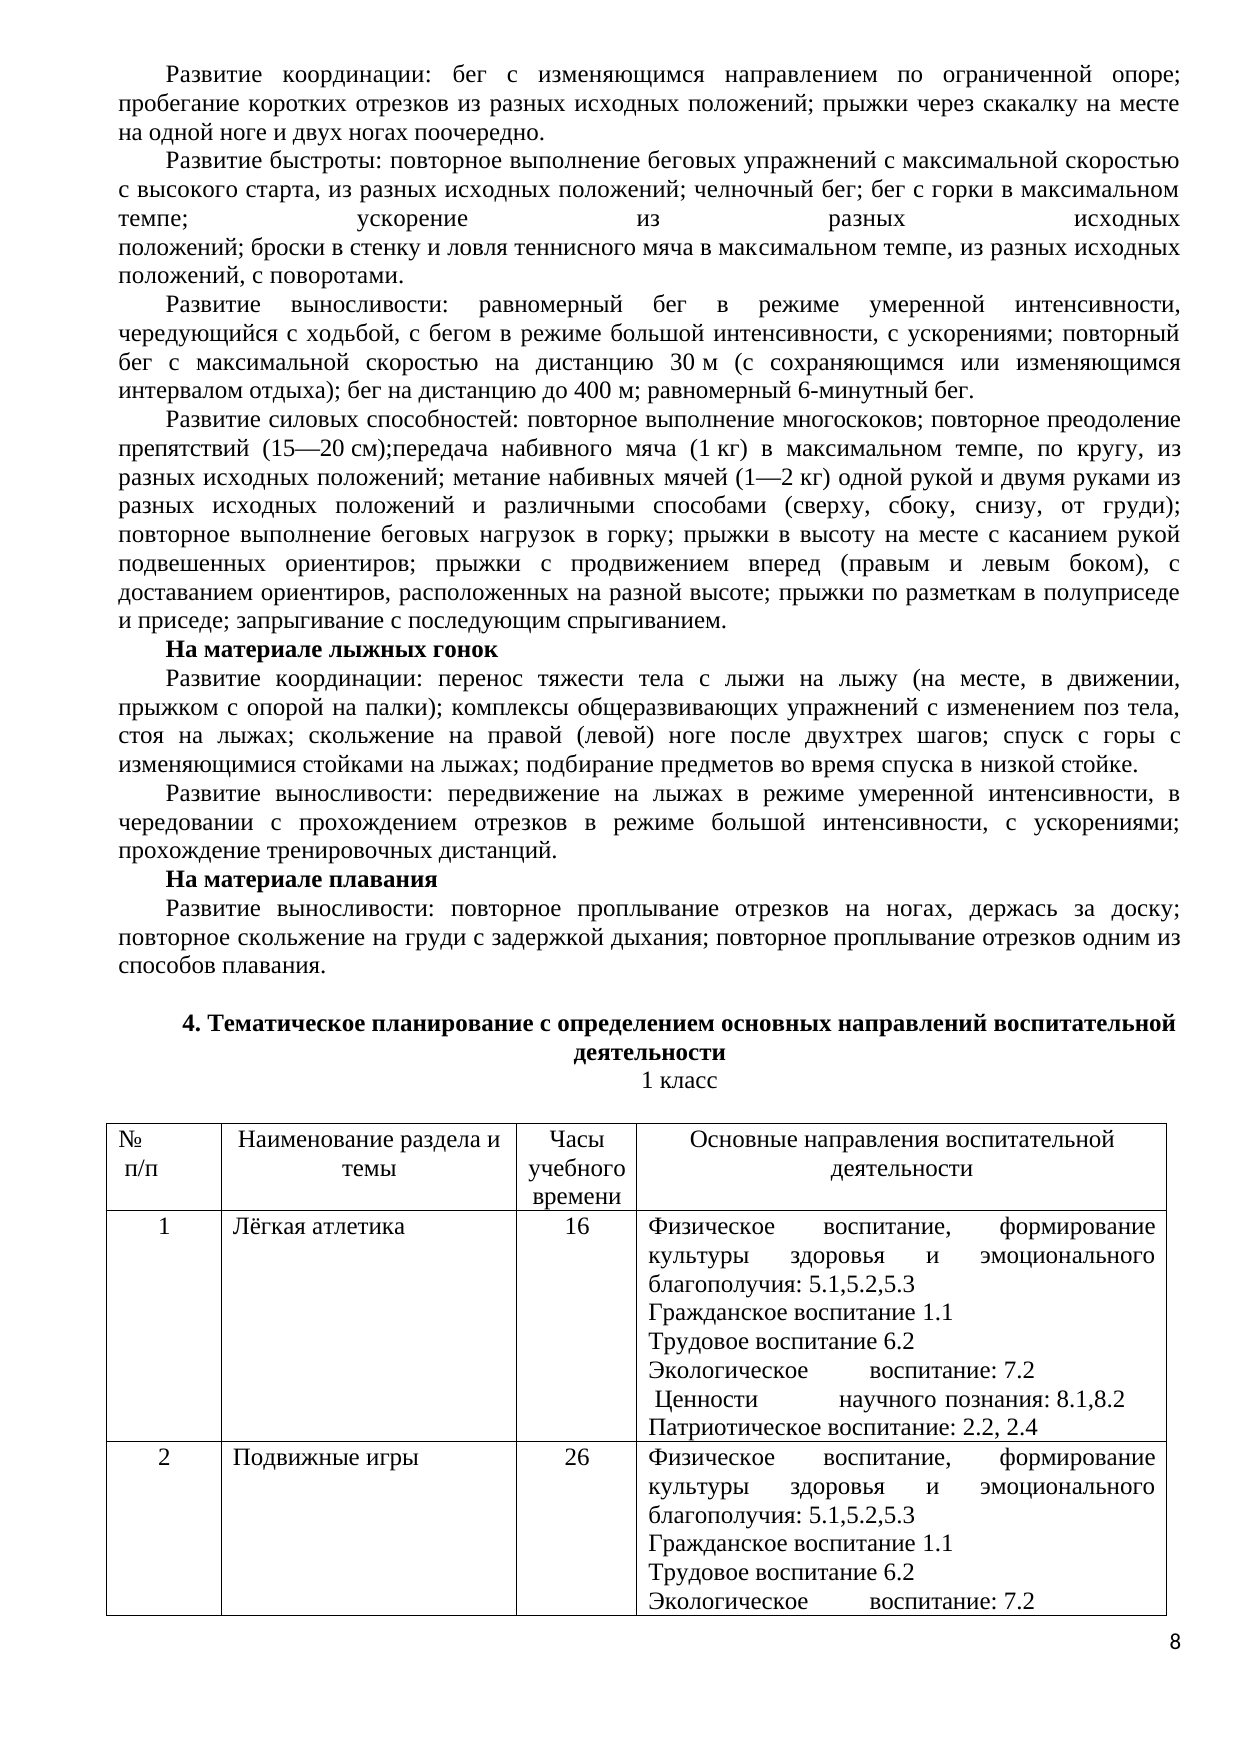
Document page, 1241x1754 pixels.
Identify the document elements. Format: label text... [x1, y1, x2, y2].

table_header № п/п [107, 1124, 221, 1210]
table_header Наименование раздела и темы [222, 1124, 516, 1210]
text Развитие выносливости: равномерный бег в режиме умеренной интенсивности, чередующийся с ходьбой, с бегом в режиме большой интенсивности, с ускорениями; повторный бег с максимальной скоростью на дистанцию 30 м (с сохраняющимся или изменяющимся интервалом отдыха); бег на дистанцию до 400 м; равномерный 6-минутный бег. [118, 289, 1181, 404]
text 1 класс [118, 1065, 1181, 1094]
table_cell Физическое воспитание, формирование культуры здоровья и эмоционального благополучия: 5.1,5.2,5.3 Гражданское воспитание 1.1 Трудовое воспитание 6.2 Экологическое воспитание: 7.2 Ценности научного познания: 8.1,8.2 Патриотическое воспитание: 2.2, 2.4 [637, 1211, 1166, 1441]
table_cell Лёгкая атлетика [222, 1211, 516, 1441]
text Развитие выносливости: повторное проплывание отрезков на ногах, держась за доску; повторное скольжение на груди с задержкой дыхания; повторное проплывание отрезков одним из способов плавания. [118, 893, 1181, 979]
text На материале плавания [118, 864, 1181, 893]
text На материале лыжных гонок [118, 634, 1181, 663]
table_cell 2 [107, 1442, 221, 1615]
text 4. Тематическое планирование с определением основных направлений воспитательной деятельности [118, 1008, 1181, 1065]
table_cell 16 [517, 1211, 636, 1441]
table_cell 26 [517, 1442, 636, 1615]
table_cell Подвижные игры [222, 1442, 516, 1615]
text Развитие координации: перенос тяжести тела с лыжи на лыжу (на месте, в движении, прыжком с опорой на палки); комплексы общеразвивающих упражнений с изменением поз тела, стоя на лыжах; скольжение на правой (левой) ноге после двух­трех шагов; спуск с горы с изменяющимися стойками на лыжах; подбирание предметов во время спуска в низкой стойке. [118, 663, 1181, 778]
text Развитие координации: бег с изменяющимся направлением по ограниченной опоре; пробегание коротких отрезков из разных исходных положений; прыжки через скакалку на месте на одной ноге и двух ногах поочередно. [118, 59, 1181, 145]
table_cell 1 [107, 1211, 221, 1441]
table_header Часы учебного времени [517, 1124, 636, 1210]
table_header Основные направления воспитательной деятельности [637, 1124, 1166, 1210]
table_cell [637, 1442, 1166, 1615]
text Развитие быстроты: повторное выполнение беговых упражнений с максимальной скоростью с высокого старта, из разных исходных положений; челночный бег; бег с горки в максимальном темпе; ускорение из разных исходных положений; броски в стенку и ловля теннисного мяча в максимальном темпе, из разных исходных положений, с поворотами. [118, 145, 1181, 289]
text Развитие выносливости: передвижение на лыжах в режиме умеренной интенсивности, в чередовании с прохождением отрезков в режиме большой интенсивности, с ускорениями; прохождение тренировочных дистанций. [118, 778, 1181, 864]
text Развитие силовых способностей: повторное выполнение многоскоков; повторное преодоление препятствий (15—20 см);передача набивного мяча (1 кг) в максимальном темпе, по кругу, из разных исходных положений; метание набивных мячей (1—2 кг) одной рукой и двумя руками из разных исходных положений и различными способами (сверху, сбоку, снизу, от груди); повторное выполнение беговых нагрузок в горку; прыжки в высоту на месте с касанием рукой подвешенных ориентиров; прыжки с продвижением вперед (правым и левым боком), с доставанием ориентиров, расположенных на разной высоте; прыжки по разметкам в полуприседе и приседе; запрыгивание с последующим спрыгиванием. [118, 404, 1181, 634]
